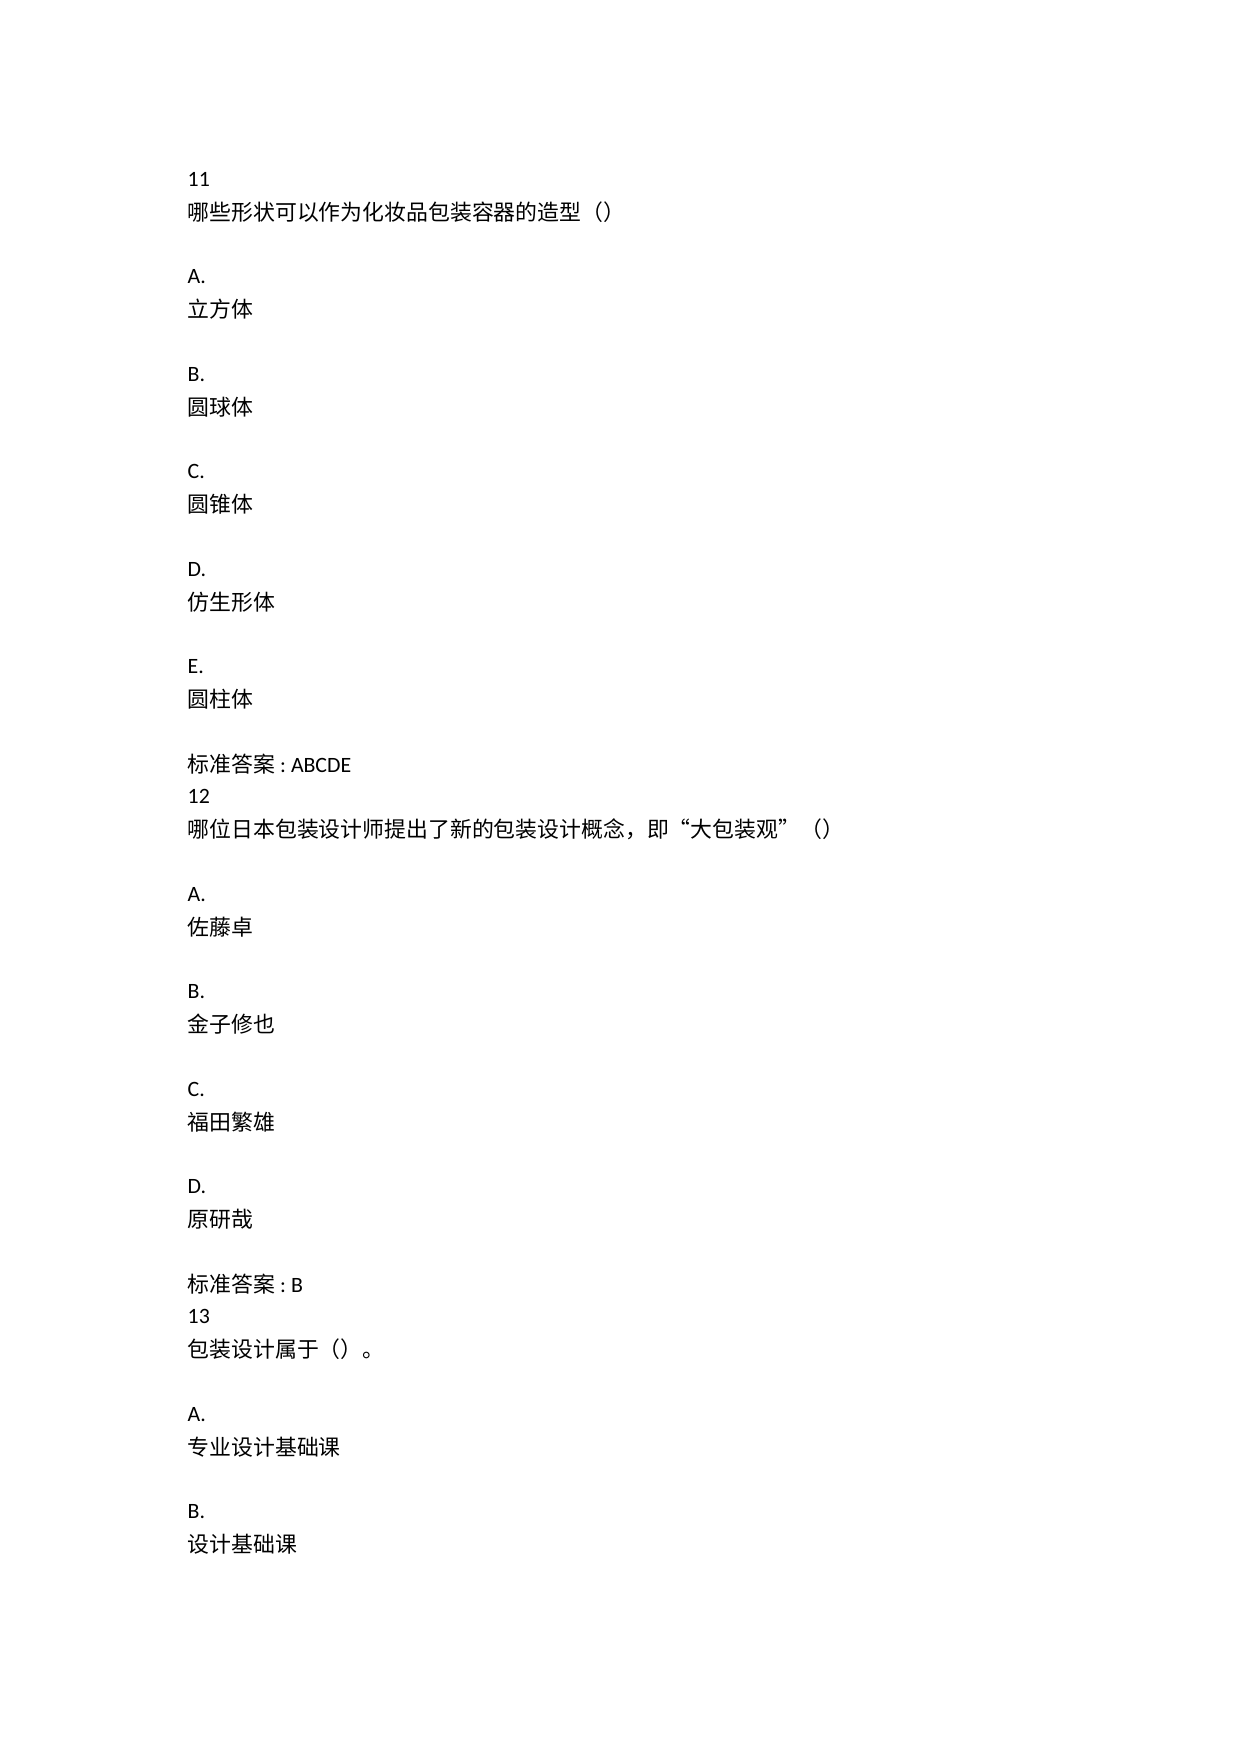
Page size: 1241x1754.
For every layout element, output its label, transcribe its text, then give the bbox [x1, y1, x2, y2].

list B. [187, 974, 1053, 1007]
list C. [187, 454, 1053, 487]
list D. [187, 1169, 1053, 1202]
list 原研哉 [187, 1202, 1053, 1234]
list 哪位日本包装设计师提出了新的包装设计概念，即“大包装观”（） [187, 812, 1053, 844]
list C. [187, 1072, 1053, 1104]
list 圆锥体 [187, 487, 1053, 519]
list 金子修也 [187, 1007, 1053, 1039]
list 哪些形状可以作为化妆品包装容器的造型（） [187, 194, 1053, 227]
list 标准答案 : B [187, 1267, 1053, 1299]
list 包装设计属于（）。 [187, 1332, 1053, 1364]
list 圆柱体 [187, 682, 1053, 714]
list 13 [187, 1299, 1053, 1332]
list 仿生形体 [187, 584, 1053, 617]
list E. [187, 649, 1053, 682]
list A. [187, 877, 1053, 909]
list 12 [187, 779, 1053, 812]
list 立方体 [187, 292, 1053, 324]
list 标准答案 : ABCDE [187, 747, 1053, 779]
list A. [187, 1397, 1053, 1429]
list D. [187, 552, 1053, 584]
list 设计基础课 [187, 1527, 1053, 1559]
list 11 [187, 162, 1053, 194]
list B. [187, 357, 1053, 389]
list B. [187, 1494, 1053, 1527]
list 福田繁雄 [187, 1104, 1053, 1137]
list 佐藤卓 [187, 909, 1053, 942]
list 圆球体 [187, 389, 1053, 422]
list A. [187, 259, 1053, 292]
list 专业设计基础课 [187, 1429, 1053, 1462]
